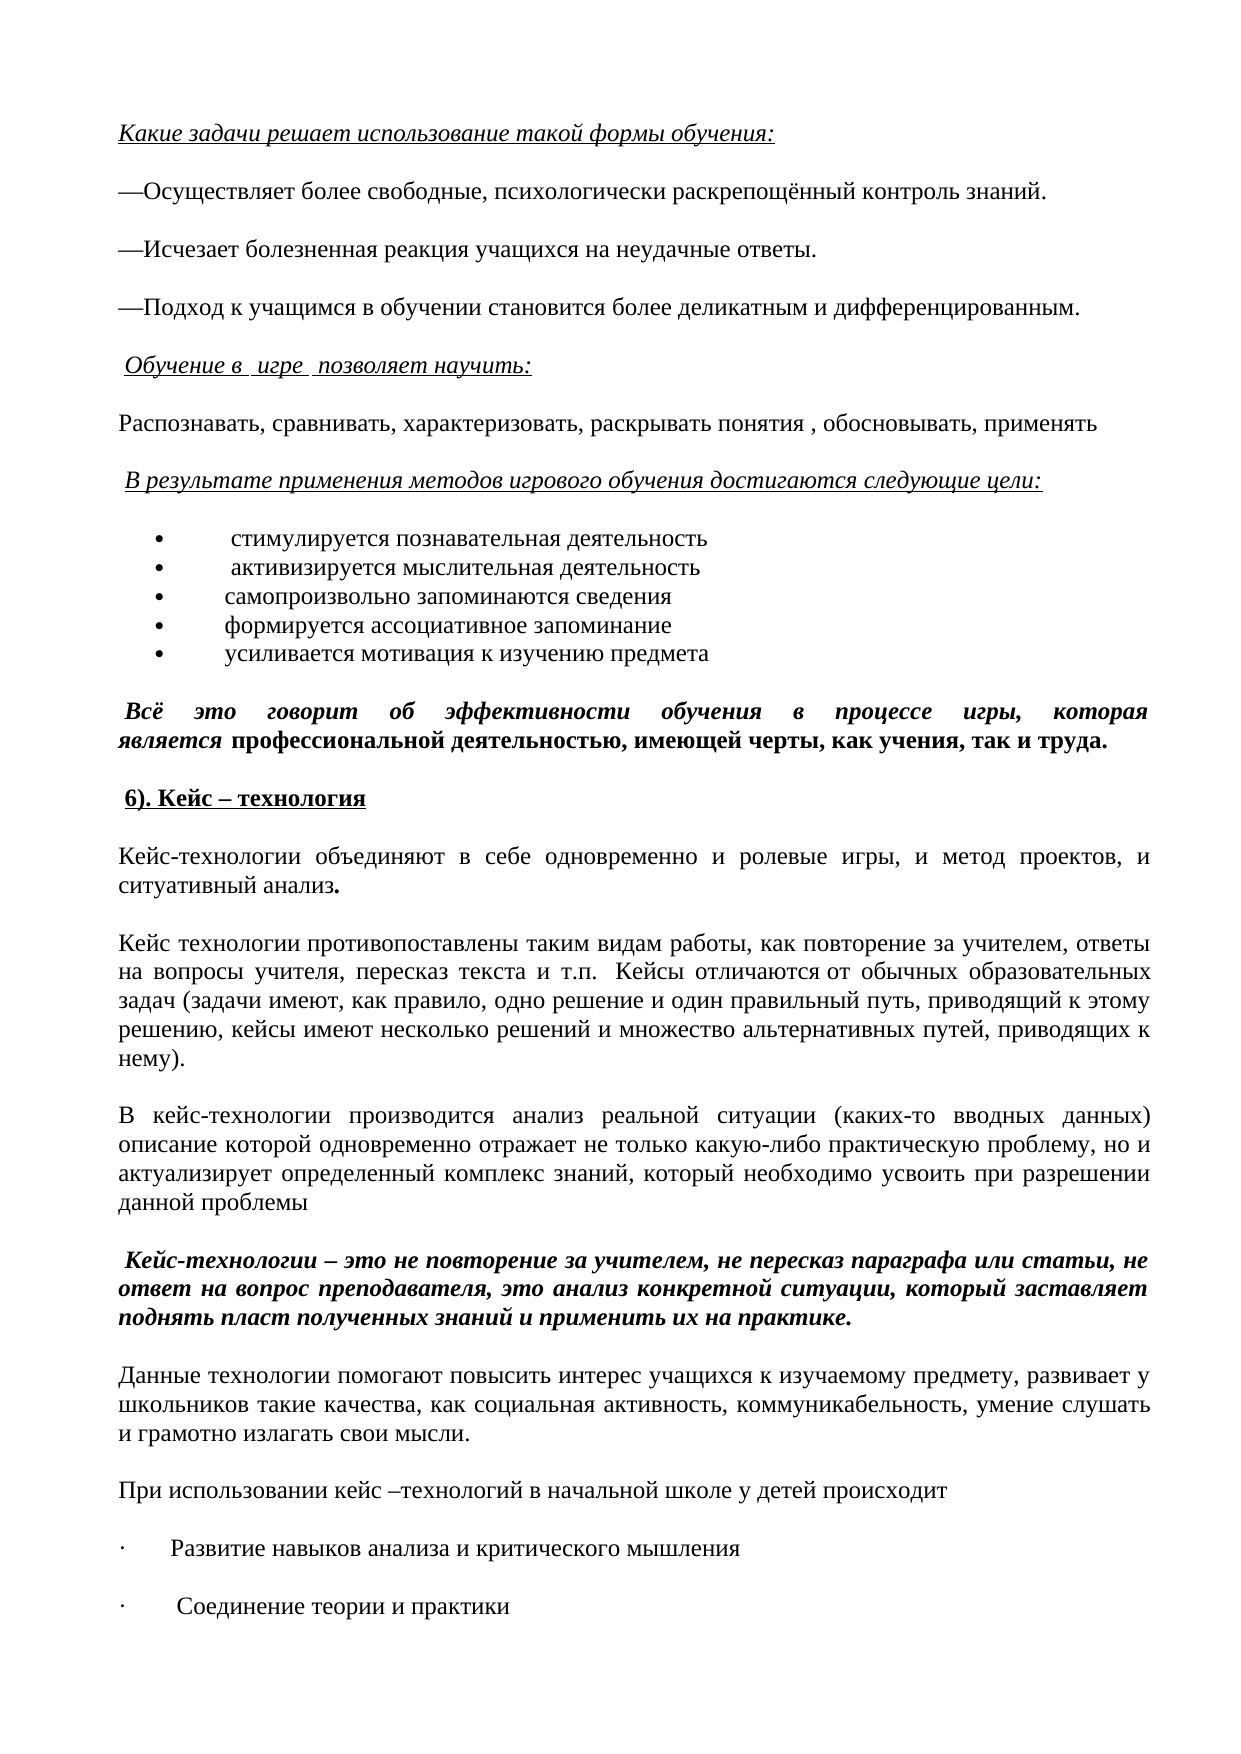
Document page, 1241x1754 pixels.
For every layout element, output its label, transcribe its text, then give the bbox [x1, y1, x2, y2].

text Всё это говорит об эффективности обучения в процессе игры, которая является профессиональной деятельностью, имеющей черты, как учения, так и труда. [118, 696, 1152, 754]
text —Осуществляет более свободные, психологически раскрепощённый контроль знаний. [118, 176, 1152, 205]
text Кейс технологии противопоставлены таким видам работы, как повторение за учителем, ответы на вопросы учителя, пересказ текста и т.п. Кейсы отличаются от обычных образовательных задач (задачи имеют, как правило, одно решение и один правильный путь, приводящий к этому решению, кейсы имеют несколько решений и множество альтернативных путей, приводящих к нему). [118, 928, 1152, 1071]
text —Исчезает болезненная реакция учащихся на неудачные ответы. [118, 234, 1152, 263]
text —Подход к учащимся в обучении становится более деликатным и дифференцированным. [118, 292, 1152, 321]
text 6). Кейс – технология [118, 783, 1152, 812]
list формируется ассоциативное запоминание [156, 610, 1152, 638]
text В результате применения методов игрового обучения достигаются следующие цели: [118, 466, 1152, 494]
list стимулируется познавательная деятельность [156, 523, 1152, 552]
text · Развитие навыков анализа и критического мышления [118, 1533, 1152, 1562]
text Данные технологии помогают повысить интерес учащихся к изучаемому предмету, развивает у школьников такие качества, как социальная активность, коммуникабельность, умение слушать и грамотно излагать свои мысли. [118, 1360, 1152, 1446]
text При использовании кейс –технологий в начальной школе у детей происходит [118, 1476, 1152, 1504]
text Кейс-технологии объединяют в себе одновременно и ролевые игры, и метод проектов, и ситуативный анализ. [118, 841, 1152, 898]
list самопроизвольно запоминаются сведения [156, 581, 1152, 610]
list активизируется мыслительная деятельность [156, 552, 1152, 581]
text Какие задачи решает использование такой формы обучения: [118, 118, 1152, 147]
text В кейс-технологии производится анализ реальной ситуации (каких-то вводных данных) описание которой одновременно отражает не только какую-либо практическую проблему, но и актуализирует определенный комплекс знаний, который необходимо усвоить при разрешении данной проблемы [118, 1101, 1152, 1216]
text Распознавать, сравнивать, характеризовать, раскрывать понятия , обосновывать, применять [118, 408, 1152, 436]
text · Соединение теории и практики [118, 1591, 1152, 1620]
text Кейс-технологии – это не повторение за учителем, не пересказ параграфа или статьи, не ответ на вопрос преподавателя, это анализ конкретной ситуации, который заставляет поднять пласт полученных знаний и применить их на практике. [118, 1245, 1152, 1331]
text Обучение в игре позволяет научить: [118, 350, 1152, 378]
list усиливается мотивация к изучению предмета [156, 638, 1152, 667]
